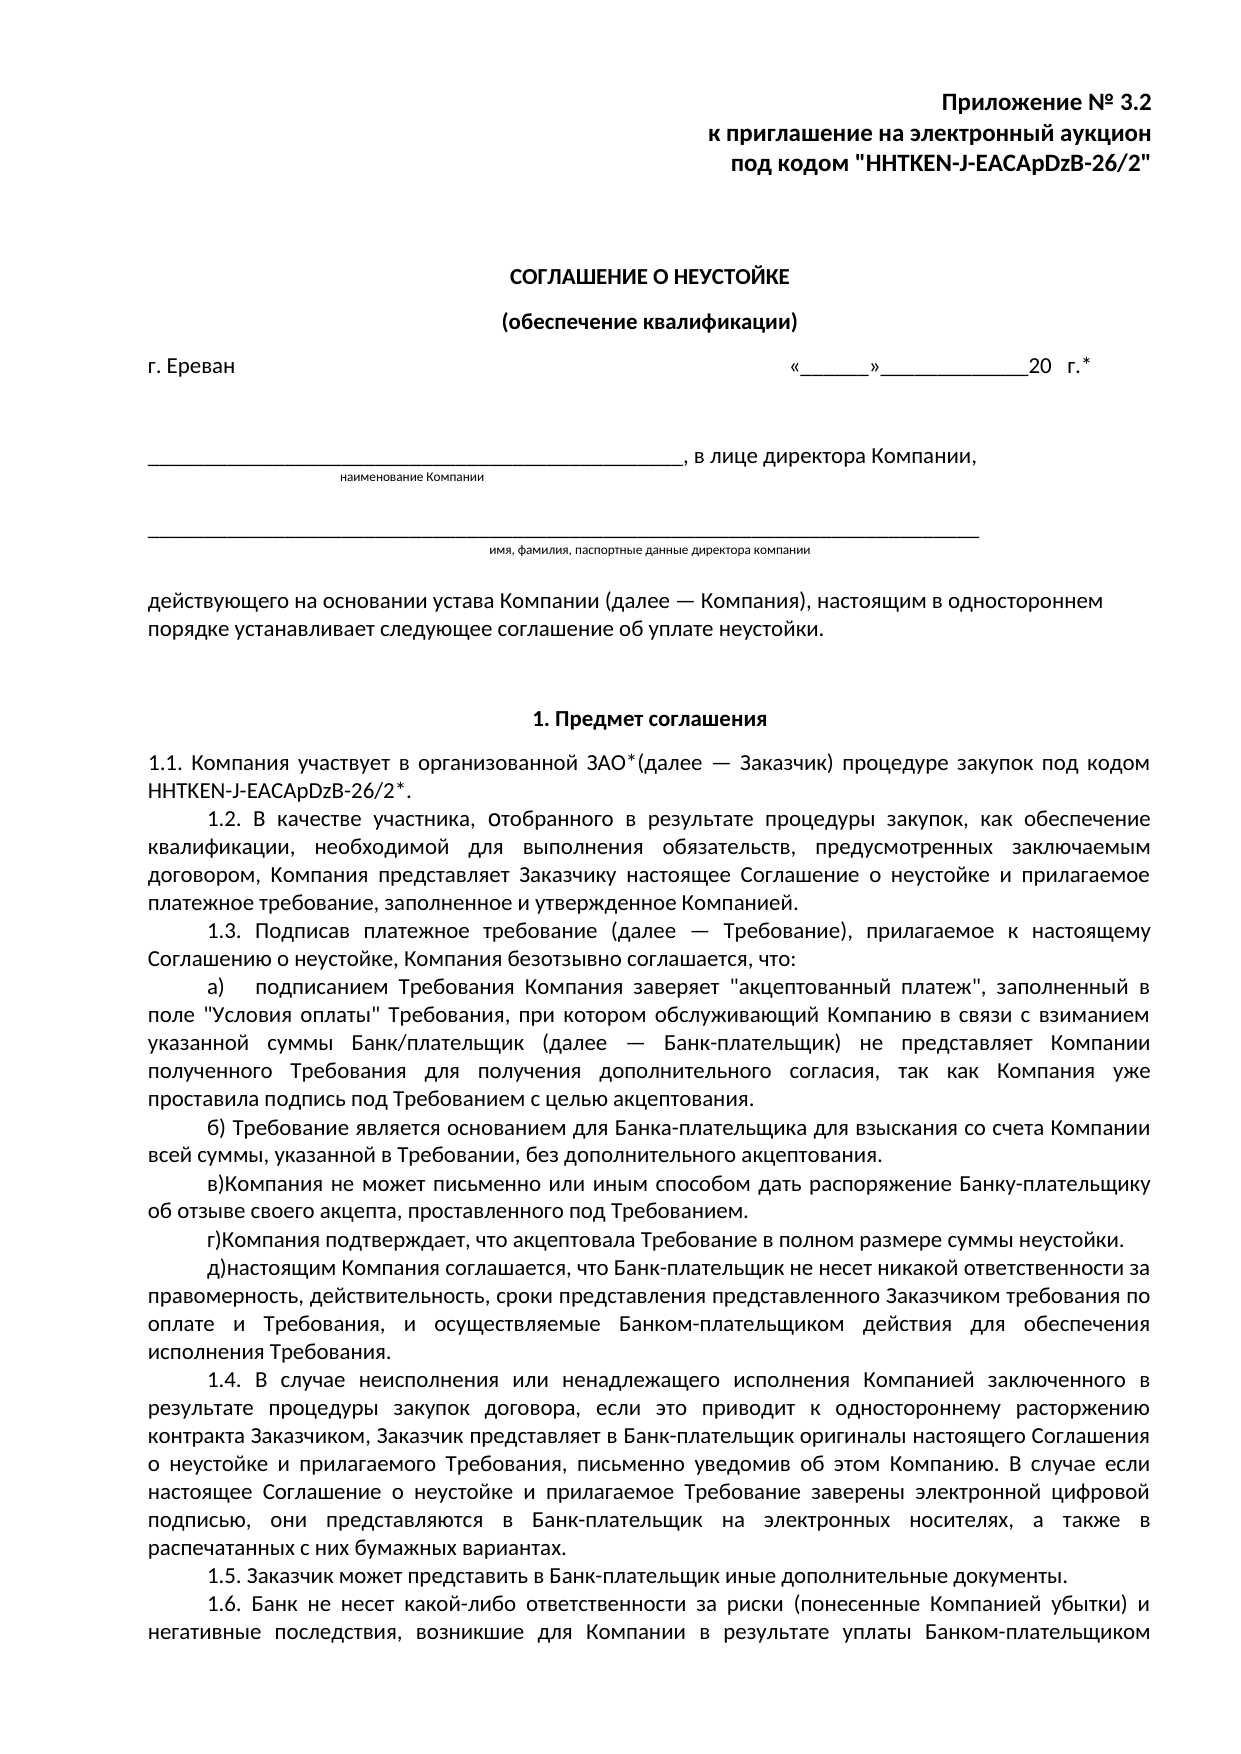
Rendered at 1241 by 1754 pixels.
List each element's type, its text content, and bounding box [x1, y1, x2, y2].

table_header г. Ереван [136, 351, 635, 396]
text д)настоящим Компания соглашается, что Банк-плательщик не несет никакой ответственности за правомерность, действительность, сроки представления представленного Заказчиком требования по оплате и Требования, и осуществляемые Банком-плательщиком действия для обеспечения исполнения Требования. [148, 1253, 1152, 1365]
text в)Компания не может письменно или иным способом дать распоряжение Банку-плательщику об отзыве своего акцепта, проставленного под Требованием. [148, 1169, 1152, 1225]
text СОГЛАШЕНИЕ О НЕУСТОЙКЕ [148, 262, 1152, 290]
text 1.4. В случае неисполнения или ненадлежащего исполнения Компанией заключенного в результате процедуры закупок договора, если это приводит к одностороннему расторжению контракта Заказчиком, Заказчик представляет в Банк-плательщик оригиналы настоящего Соглашения о неустойке и прилагаемого Требования, письменно уведомив об этом Компанию. В случае если настоящее Соглашение о неустойке и прилагаемое Требование заверены электронной цифровой подписью, они представляются в Банк-плательщик на электронных носителях, а также в распечатанных с них бумажных вариантах. [148, 1365, 1152, 1561]
text б) Требование является основанием для Банка-плательщика для взыскания со счета Компании всей суммы, указанной в Требовании, без дополнительного акцептования. [148, 1113, 1152, 1169]
text 1. Предмет соглашения [148, 704, 1152, 732]
text имя, фамилия, паспортные данные директора компании [148, 542, 1152, 569]
text 1.5. Заказчик может представить в Банк-плательщик иные дополнительные документы. [148, 1561, 1152, 1589]
table_header «______»_____________20 г.* [635, 351, 1104, 396]
text _________________________________________________________________________ [148, 513, 1152, 542]
text а) подписанием Требования Компания заверяет "акцептованный платеж", заполненный в поле "Условия оплаты" Требования, при котором обслуживающий Компанию в связи с взиманием указанной суммы Банк/плательщик (далее — Банк-плательщик) не представляет Компании полученного Требования для получения дополнительного согласия, так как Компания уже проставила подпись под Требованием с целью акцептования. [148, 972, 1152, 1113]
text к приглашение на электронный аукцион [177, 117, 1152, 147]
text 1.3. Подписав платежное требование (далее — Требование), прилагаемое к настоящему Соглашению о неустойке, Компания безотзывно соглашается, что: [148, 916, 1152, 972]
text порядке устанавливает следующее соглашение об уплате неустойки. [148, 614, 1152, 642]
text (обеспечение квалификации) [148, 307, 1152, 335]
text 1.2. В качестве участника, օтобранного в результате процедуры закупок, как обеспечение квалификации, необходимой для выполнения обязательств, предусмотренных заключаемым договором, Kомпания представляет Заказчику настоящее Соглашение о неустойке и прилагаемое платежное требование, заполненное и утвержденное Компанией. [148, 804, 1152, 916]
text Приложение № 3.2 [148, 86, 1152, 117]
text действующего на основании устава Компании (далее — Компания), настоящим в одностороннем [148, 586, 1152, 614]
text г)Компания подтверждает, что акцептовала Требование в полном размере суммы неустойки. [148, 1225, 1152, 1253]
text _______________________________________________, в лице директора Компании, [148, 441, 1152, 469]
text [148, 1589, 1152, 1645]
text 1.1. Компания участвует в организованной ЗАО*(далее — Заказчик) процедуре закупок под кодом HHTKEN-J-EACApDzB-26/2*. [148, 748, 1152, 804]
text наименование Компании [340, 469, 1152, 497]
text под кодом "HHTKEN-J-EACApDzB-26/2" [177, 147, 1152, 178]
